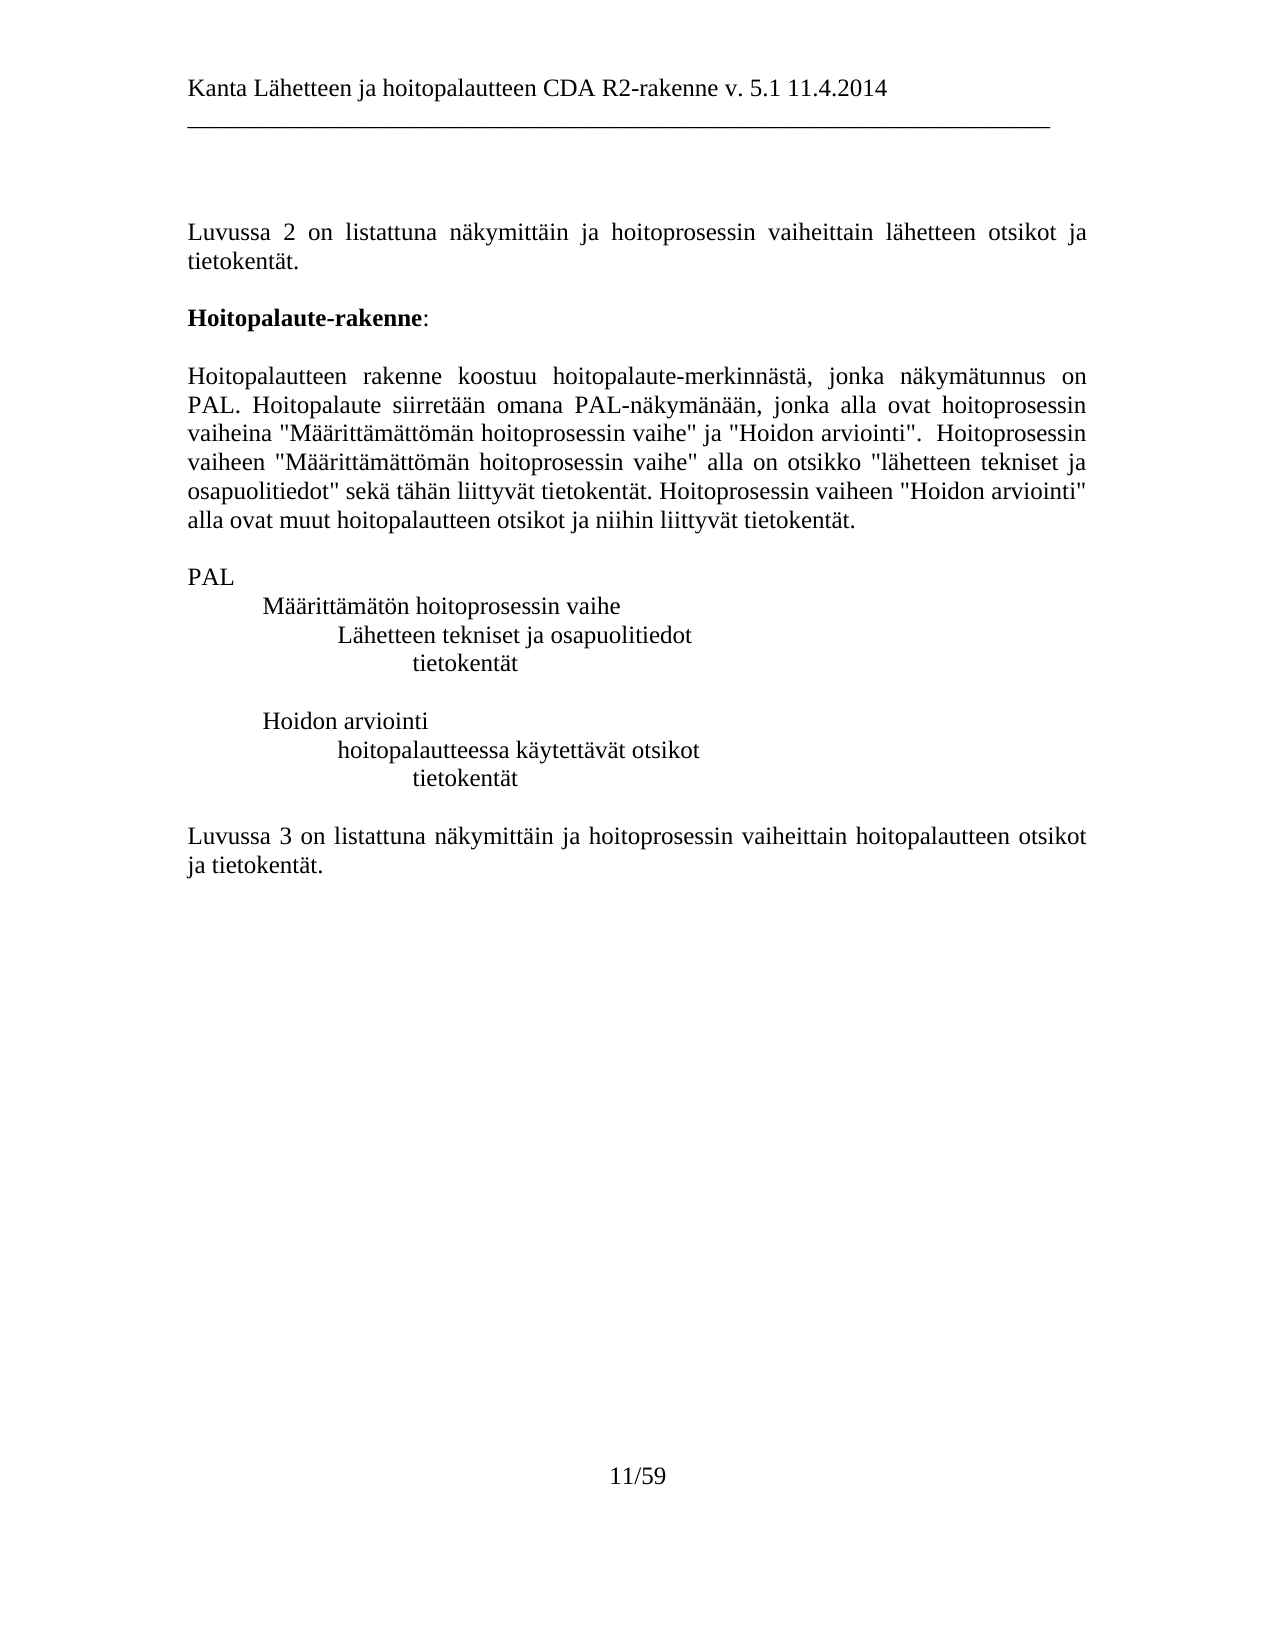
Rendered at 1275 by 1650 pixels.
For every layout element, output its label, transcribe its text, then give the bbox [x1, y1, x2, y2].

text tietokentät [187, 763, 1087, 792]
text Hoitopalautteen rakenne koostuu hoitopalaute-merkinnästä, jonka näkymätunnus on PAL. Hoitopalaute siirretään omana PAL-näkymänään, jonka alla ovat hoitoprosessin vaiheina "Määrittämättömän hoitoprosessin vaihe" ja "Hoidon arviointi". Hoitoprosessin vaiheen "Määrittämättömän hoitoprosessin vaihe" alla on otsikko "lähetteen tekniset ja osapuolitiedot" sekä tähän liittyvät tietokentät. Hoitoprosessin vaiheen "Hoidon arviointi" alla ovat muut hoitopalautteen otsikot ja niihin liittyvät tietokentät. [187, 361, 1087, 533]
text hoitopalautteessa käytettävät otsikot [187, 735, 1087, 763]
text tietokentät [187, 648, 1087, 677]
text Lähetteen tekniset ja osapuolitiedot [187, 620, 1087, 648]
text Hoitopalaute-rakenne: [187, 303, 1087, 332]
text Luvussa 2 on listattuna näkymittäin ja hoitoprosessin vaiheittain lähetteen otsikot ja tietokentät. [187, 217, 1087, 275]
text Määrittämätön hoitoprosessin vaihe [187, 591, 1087, 620]
text Luvussa 3 on listattuna näkymittäin ja hoitoprosessin vaiheittain hoitopalautteen otsikot ja tietokentät. [187, 821, 1087, 878]
text PAL [187, 562, 1087, 591]
text Hoidon arviointi [187, 706, 1087, 735]
